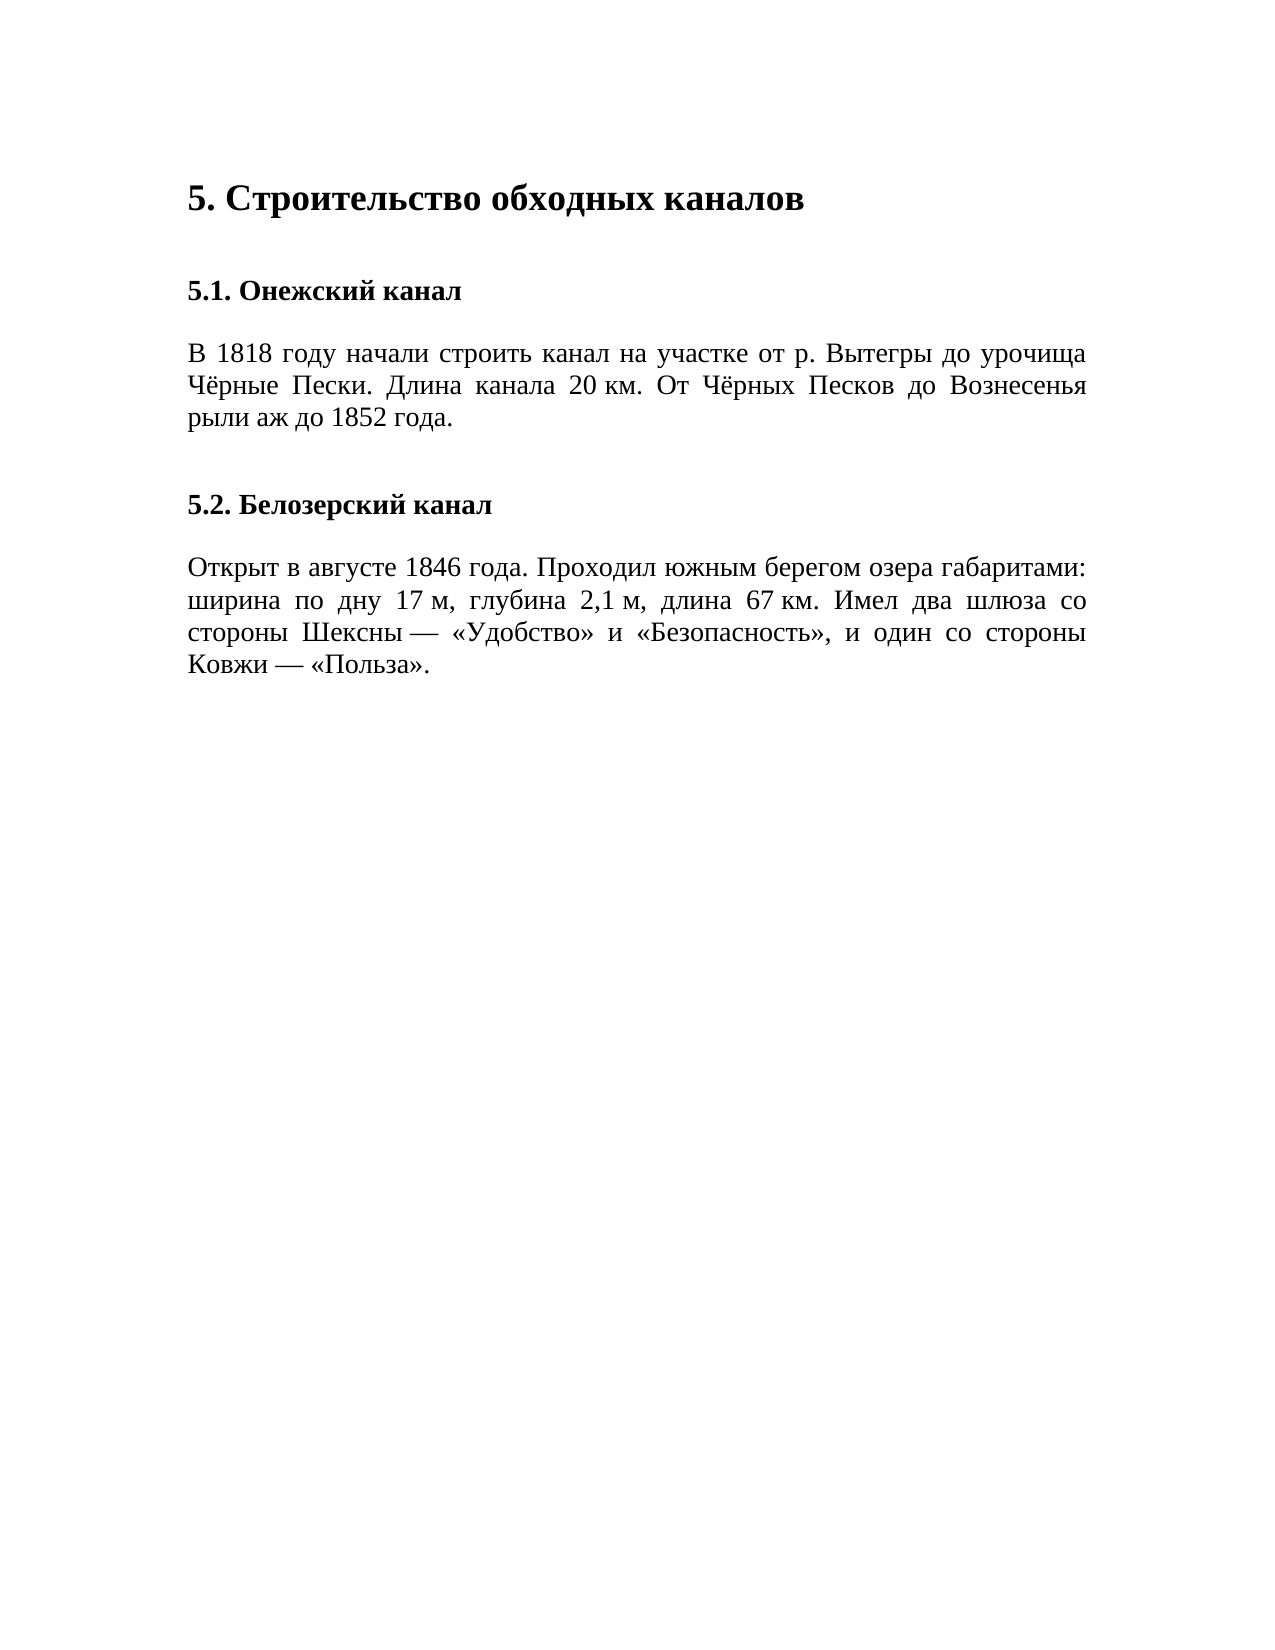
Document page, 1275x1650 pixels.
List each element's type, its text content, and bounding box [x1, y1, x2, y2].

list 5.1. Онежский канал [187, 273, 1087, 306]
list 5.2. Белозерский канал [187, 487, 1087, 521]
text В 1818 году начали строить канал на участке от р. Вытегры до урочища Чёрные Пески. Длина канала 20 км. От Чёрных Песков до Вознесенья рыли аж до 1852 года. [187, 336, 1087, 433]
list 5. Строительство обходных каналов [187, 175, 1087, 218]
text Открыт в августе 1846 года. Проходил южным берегом озера габаритами: ширина по дну 17 м, глубина 2,1 м, длина 67 км. Имел два шлюза со стороны Шексны — «Удобство» и «Безопасность», и один со стороны Ковжи — «Польза». [187, 550, 1087, 680]
